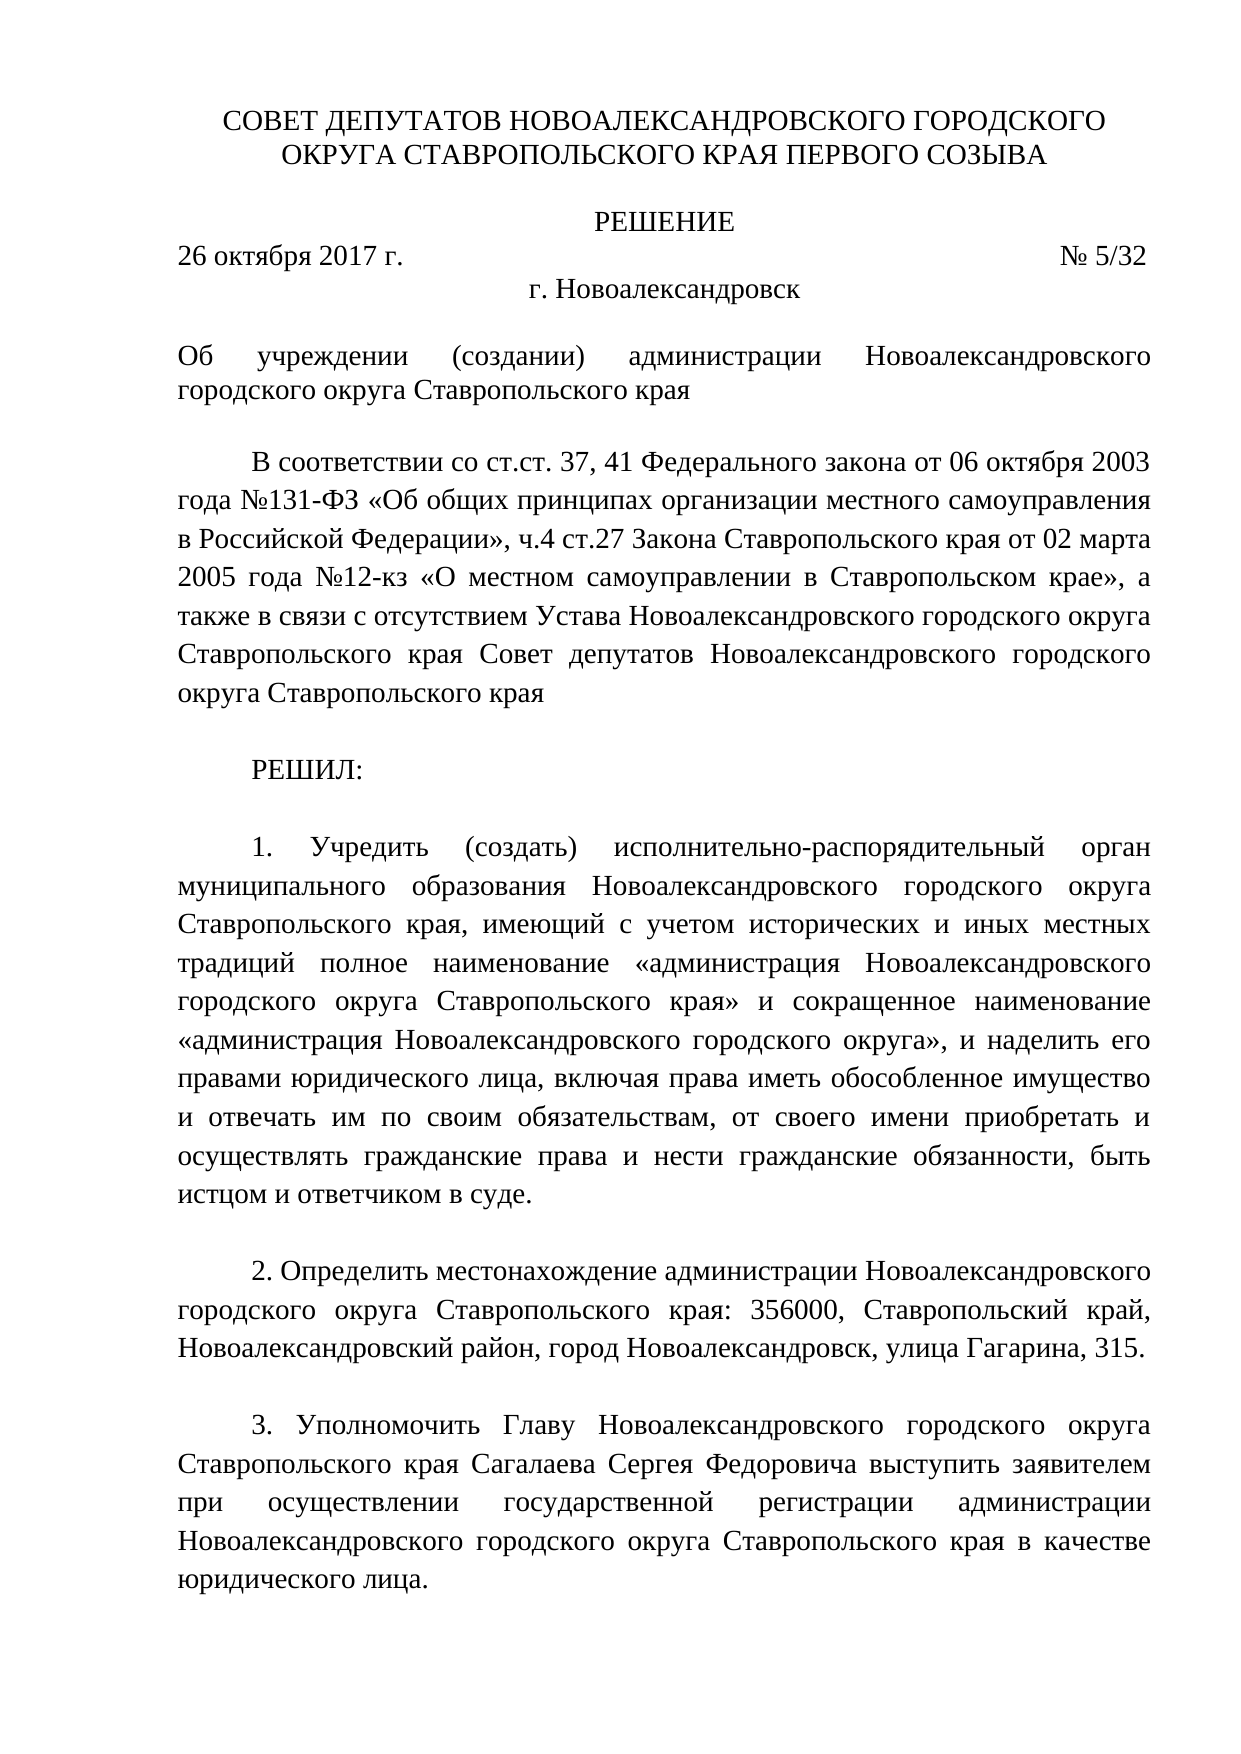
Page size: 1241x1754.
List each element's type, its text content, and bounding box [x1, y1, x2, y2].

text 26 октября 2017 г. № 5/32 [177, 238, 1152, 271]
text 3. Уполномочить Главу Новоалександровского городского округа Ставропольского края Сагалаева Сергея Федоровича выступить заявителем при осуществлении государственной регистрации администрации Новоалександровского городского округа Ставропольского края в качестве юридического лица. [177, 1407, 1152, 1595]
text СОВЕТ ДЕПУТАТОВ НОВОАЛЕКСАНДРОВСКОГО ГОРОДСКОГО ОКРУГА СТАВРОПОЛЬСКОГО КРАЯ ПЕРВОГО СОЗЫВА [177, 103, 1152, 171]
text РЕШЕНИЕ [177, 204, 1152, 238]
text В соответствии со ст.ст. 37, 41 Федерального закона от 06 октября 2003 года №131-ФЗ «Об общих принципах организации местного самоуправления в Российской Федерации», ч.4 ст.27 Закона Ставропольского края от 02 марта 2005 года №12-кз «О местном самоуправлении в Ставропольском крае», а также в связи с отсутствием Устава Новоалександровского городского округа Ставропольского края Совет депутатов Новоалександровского городского округа Ставропольского края [177, 444, 1152, 709]
text г. Новоалександровск [177, 271, 1152, 305]
text Об учреждении (создании) администрации Новоалександровского городского округа Ставропольского края [177, 338, 1152, 405]
text 2. Определить местонахождение администрации Новоалександровского городского округа Ставропольского края: 356000, Ставропольский край, Новоалександровский район, город Новоалександровск, улица Гагарина, 315. [177, 1253, 1152, 1364]
text 1. Учредить (создать) исполнительно-распорядительный орган муниципального образования Новоалександровского городского округа Ставропольского края, имеющий с учетом исторических и иных местных традиций полное наименование «администрация Новоалександровского городского округа Ставропольского края» и сокращенное наименование «администрация Новоалександровского городского округа», и наделить его правами юридического лица, включая права иметь обособленное имущество и отвечать им по своим обязательствам, от своего имени приобретать и осуществлять гражданские права и нести гражданские обязанности, быть истцом и ответчиком в суде. [177, 829, 1152, 1210]
text РЕШИЛ: [177, 752, 1152, 786]
